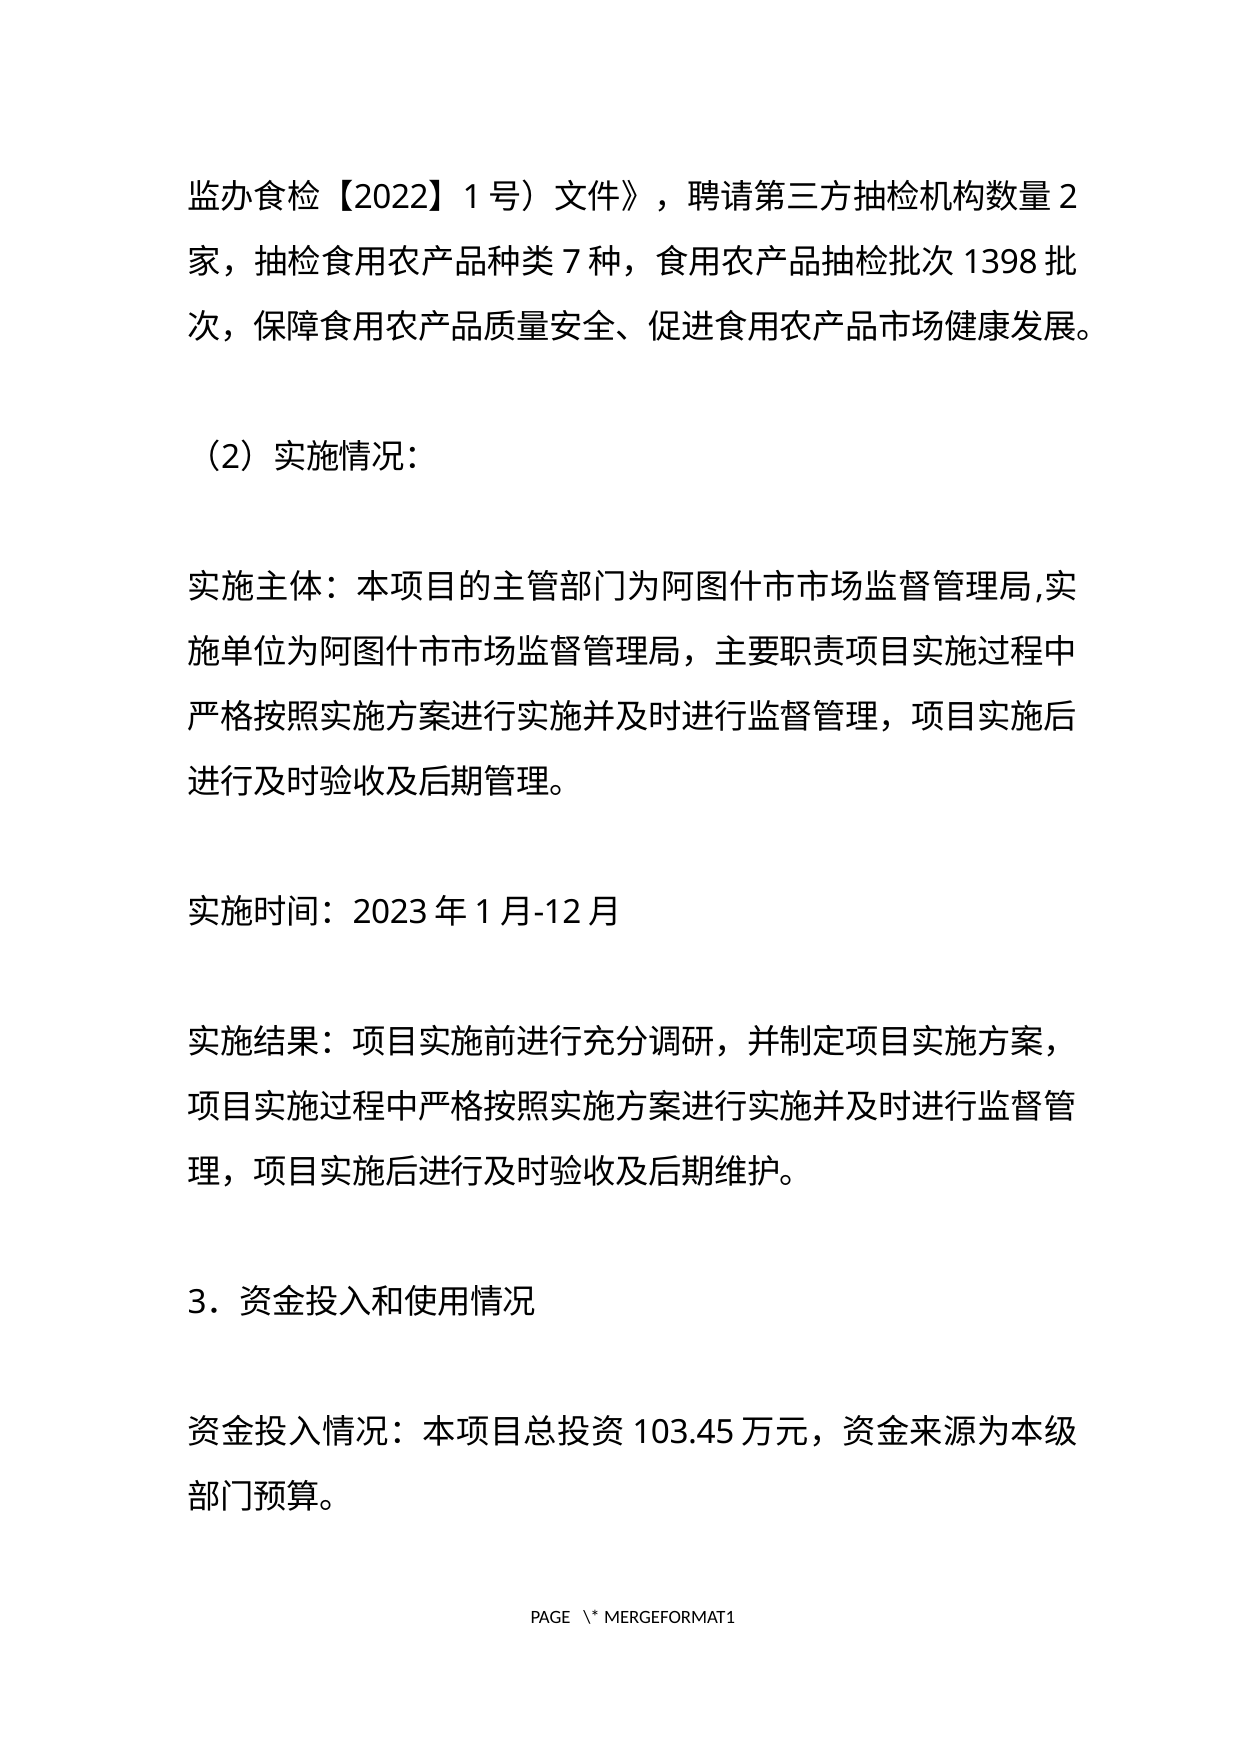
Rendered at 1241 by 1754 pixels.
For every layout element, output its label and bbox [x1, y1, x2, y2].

text [187, 162, 1078, 1527]
